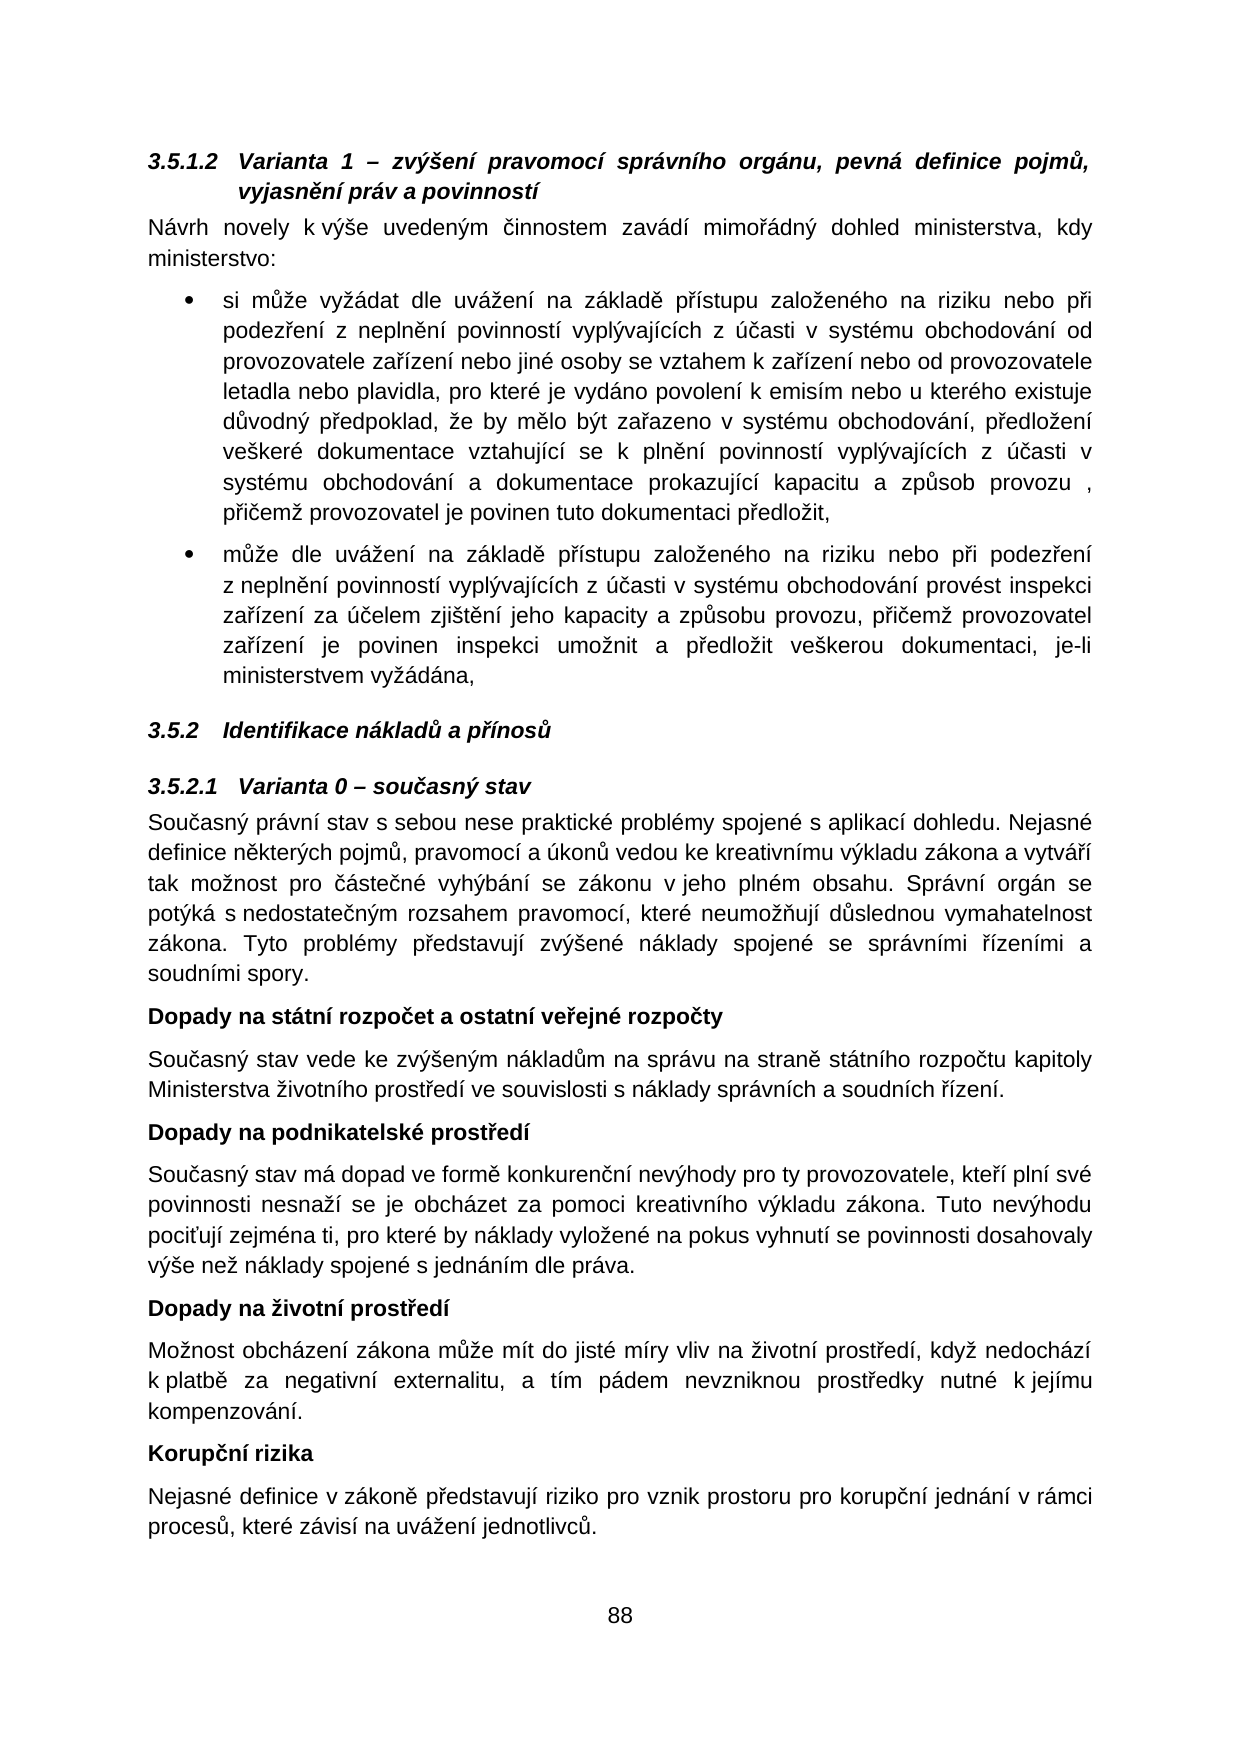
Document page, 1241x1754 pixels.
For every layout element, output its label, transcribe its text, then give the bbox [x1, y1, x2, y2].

text Korupční rizika [148, 1440, 1093, 1467]
text Možnost obcházení zákona může mít do jisté míry vliv na životní prostředí, když nedochází k platbě za negativní externalitu, a tím pádem nevzniknou prostředky nutné k jejímu kompenzování. [148, 1337, 1093, 1424]
text Současný právní stav s sebou nese praktické problémy spojené s aplikací dohledu. Nejasné definice některých pojmů, pravomocí a úkonů vedou ke kreativnímu výkladu zákona a vytváří tak možnost pro částečné vyhýbání se zákonu v jeho plném obsahu. Správní orgán se potýká s nedostatečným rozsahem pravomocí, které neumožňují důslednou vymahatelnost zákona. Tyto problémy představují zvýšené náklady spojené se správními řízeními a soudními spory. [148, 809, 1093, 986]
text Nejasné definice v zákoně představují riziko pro vznik prostoru pro korupční jednání v rámci procesů, které závisí na uvážení jednotlivců. [148, 1483, 1093, 1539]
subtitle Identifikace nákladů a přínosů [148, 717, 1093, 744]
text Dopady na životní prostředí [148, 1294, 1093, 1321]
list může dle uvážení na základě přístupu založeného na riziku nebo při podezření z neplnění povinností vyplývajících z účasti v systému obchodování provést inspekci zařízení za účelem zjištění jeho kapacity a způsobu provozu, přičemž provozovatel zařízení je povinen inspekci umožnit a předložit veškerou dokumentaci, je-li ministerstvem vyžádána, [185, 541, 1093, 688]
text Dopady na podnikatelské prostředí [148, 1118, 1093, 1145]
list si může vyžádat dle uvážení na základě přístupu založeného na riziku nebo při podezření z neplnění povinností vyplývajících z účasti v systému obchodování od provozovatele zařízení nebo jiné osoby se vztahem k zařízení nebo od provozovatele letadla nebo plavidla, pro které je vydáno povolení k emisím nebo u kterého existuje důvodný předpoklad, že by mělo být zařazeno v systému obchodování, předložení veškeré dokumentace vztahující se k plnění povinností vyplývajících z účasti v systému obchodování a dokumentace prokazující kapacitu a způsob provozu , přičemž provozovatel je povinen tuto dokumentaci předložit, [185, 287, 1093, 525]
text Návrh novely k výše uvedeným činnostem zavádí mimořádný dohled ministerstva, kdy ministerstvo: [148, 214, 1093, 271]
text Varianta 1 – zvýšení pravomocí správního orgánu, pevná definice pojmů, vyjasnění práv a povinností [148, 148, 1093, 204]
text Varianta 0 – současný stav [148, 773, 1093, 799]
text Současný stav má dopad ve formě konkurenční nevýhody pro ty provozovatele, kteří plní své povinnosti nesnaží se je obcházet za pomoci kreativního výkladu zákona. Tuto nevýhodu pociťují zejména ti, pro které by náklady vyložené na pokus vyhnutí se povinnosti dosahovaly výše než náklady spojené s jednáním dle práva. [148, 1161, 1093, 1278]
text Současný stav vede ke zvýšeným nákladům na správu na straně státního rozpočtu kapitoly Ministerstva životního prostředí ve souvislosti s náklady správních a soudních řízení. [148, 1046, 1093, 1102]
text Dopady na státní rozpočet a ostatní veřejné rozpočty [148, 1003, 1093, 1029]
